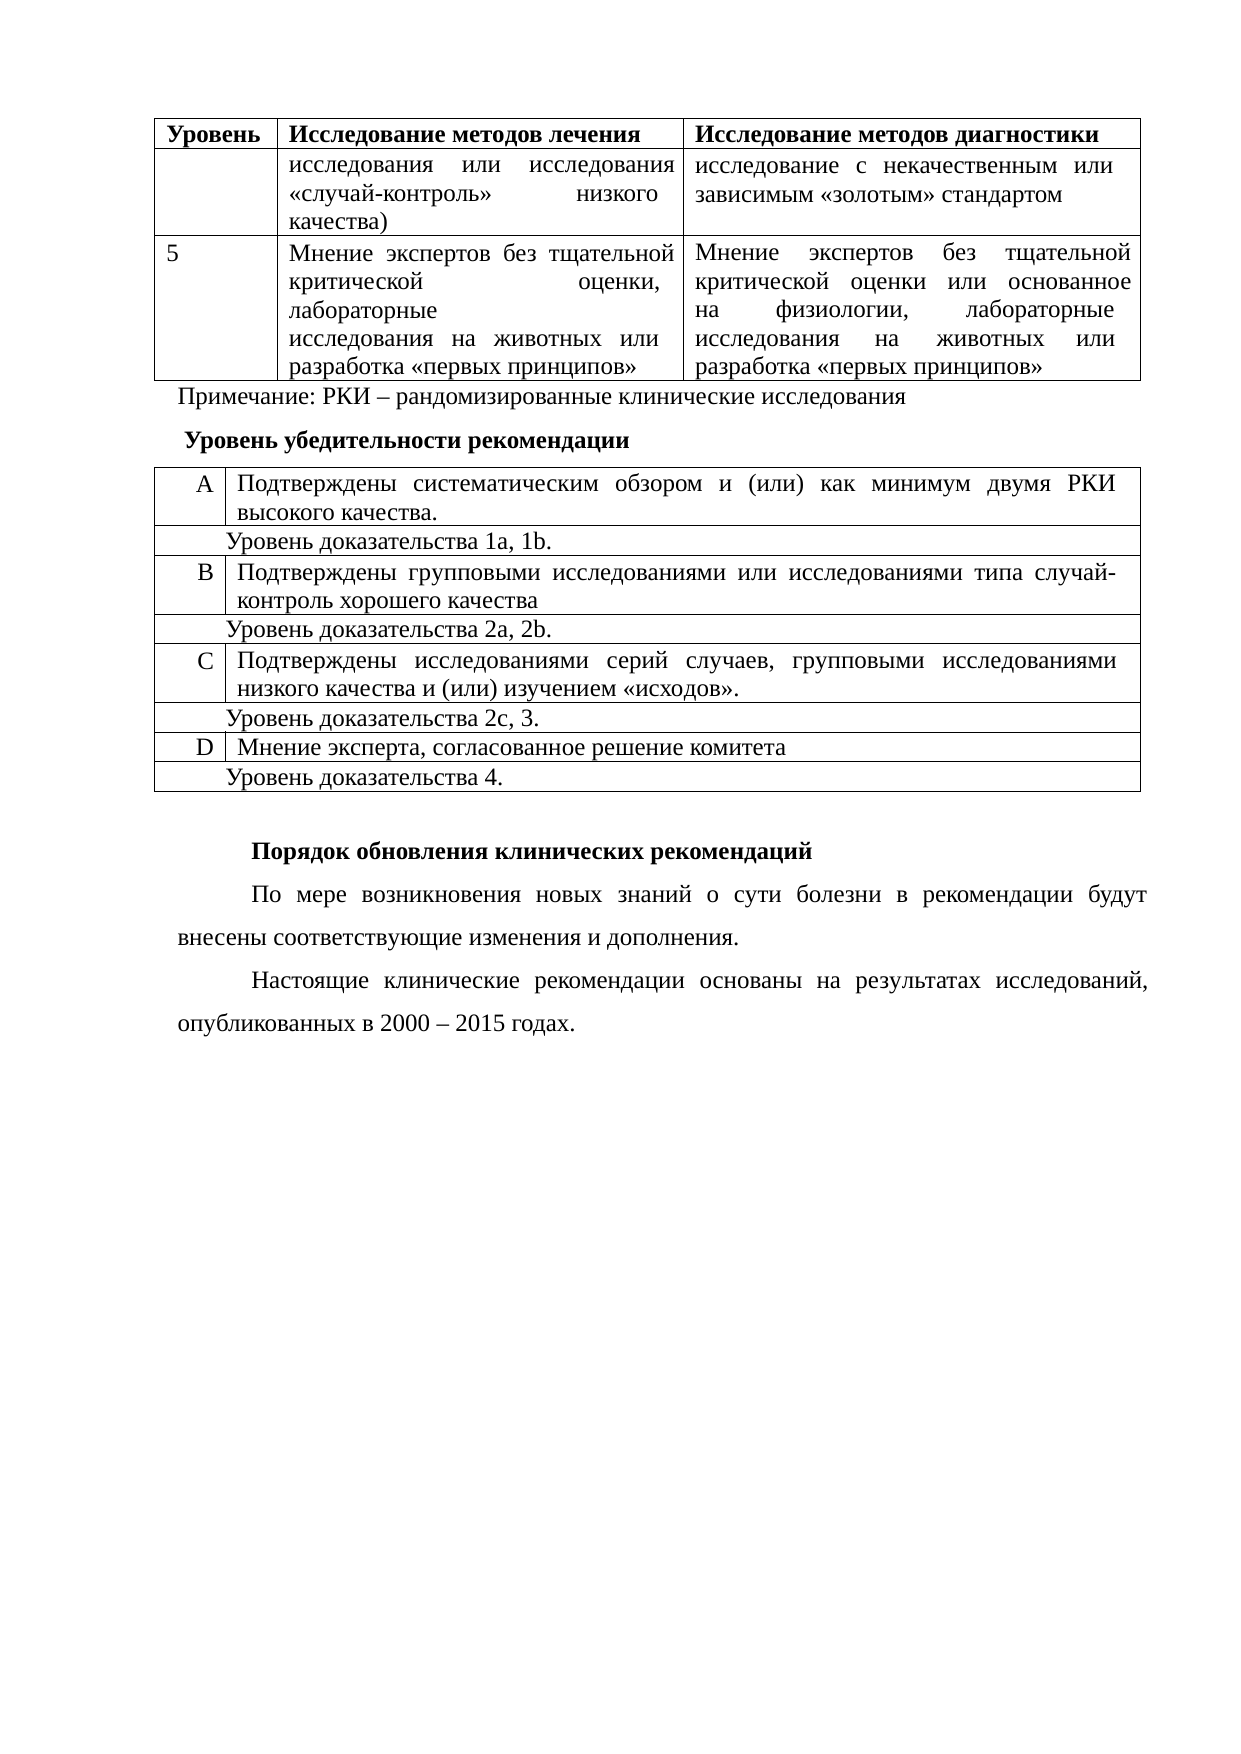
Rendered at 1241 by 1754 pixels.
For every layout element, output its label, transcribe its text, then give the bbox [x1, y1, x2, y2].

table_cell Уровень доказательства 4. [155, 762, 1140, 791]
text Уровень убедительности рекомендации [183, 425, 1154, 453]
table_cell исследования или исследования «случай-контроль» низкого качества) [278, 149, 683, 235]
text Примечание: РКИ – рандомизированные клинические исследования [177, 381, 1154, 410]
table_cell B [155, 556, 225, 613]
text По мере возникновения новых знаний о сути болезни в рекомендации будут внесены соответствующие изменения и дополнения. [177, 879, 1154, 951]
table_cell Уровень доказательства 2a, 2b. [155, 615, 1140, 643]
table_cell 5 [155, 236, 277, 380]
text Настоящие клинические рекомендации основаны на результатах исследований, опубликованных в 2000 – 2015 годах. [177, 965, 1154, 1036]
table_cell [155, 149, 277, 235]
table_header Исследование методов диагностики [684, 119, 1140, 148]
table_cell D [155, 733, 225, 761]
table_header A [155, 468, 225, 525]
table_header Исследование методов лечения [278, 119, 683, 148]
table_header Подтверждены систематическим обзором и (или) как минимум двумя РКИ высокого качества. [226, 468, 1140, 525]
table_cell C [155, 644, 225, 702]
table_cell Уровень доказательства 2c, 3. [155, 703, 1140, 731]
table_cell исследование с некачественным или зависимым «золотым» стандартом [684, 149, 1140, 235]
text Порядок обновления клинических рекомендаций [251, 836, 1154, 864]
table_cell Подтверждены исследованиями серий случаев, групповыми исследованиями низкого качества и (или) изучением «исходов». [226, 644, 1140, 702]
table_header Уровень [155, 119, 277, 148]
table_cell Подтверждены групповыми исследованиями или исследованиями типа случай-контроль хорошего качества [226, 556, 1140, 613]
table_cell Мнение экспертов без тщательной критической оценки, лабораторные исследования на животных или разработка «первых принципов» [278, 236, 683, 380]
table_cell Мнение эксперта, согласованное решение комитета [226, 733, 1140, 761]
table_cell Мнение экспертов без тщательной критической оценки или основанное на физиологии, лабораторные исследования на животных или разработка «первых принципов» [684, 236, 1140, 380]
table_cell Уровень доказательства 1a, 1b. [155, 526, 1140, 555]
